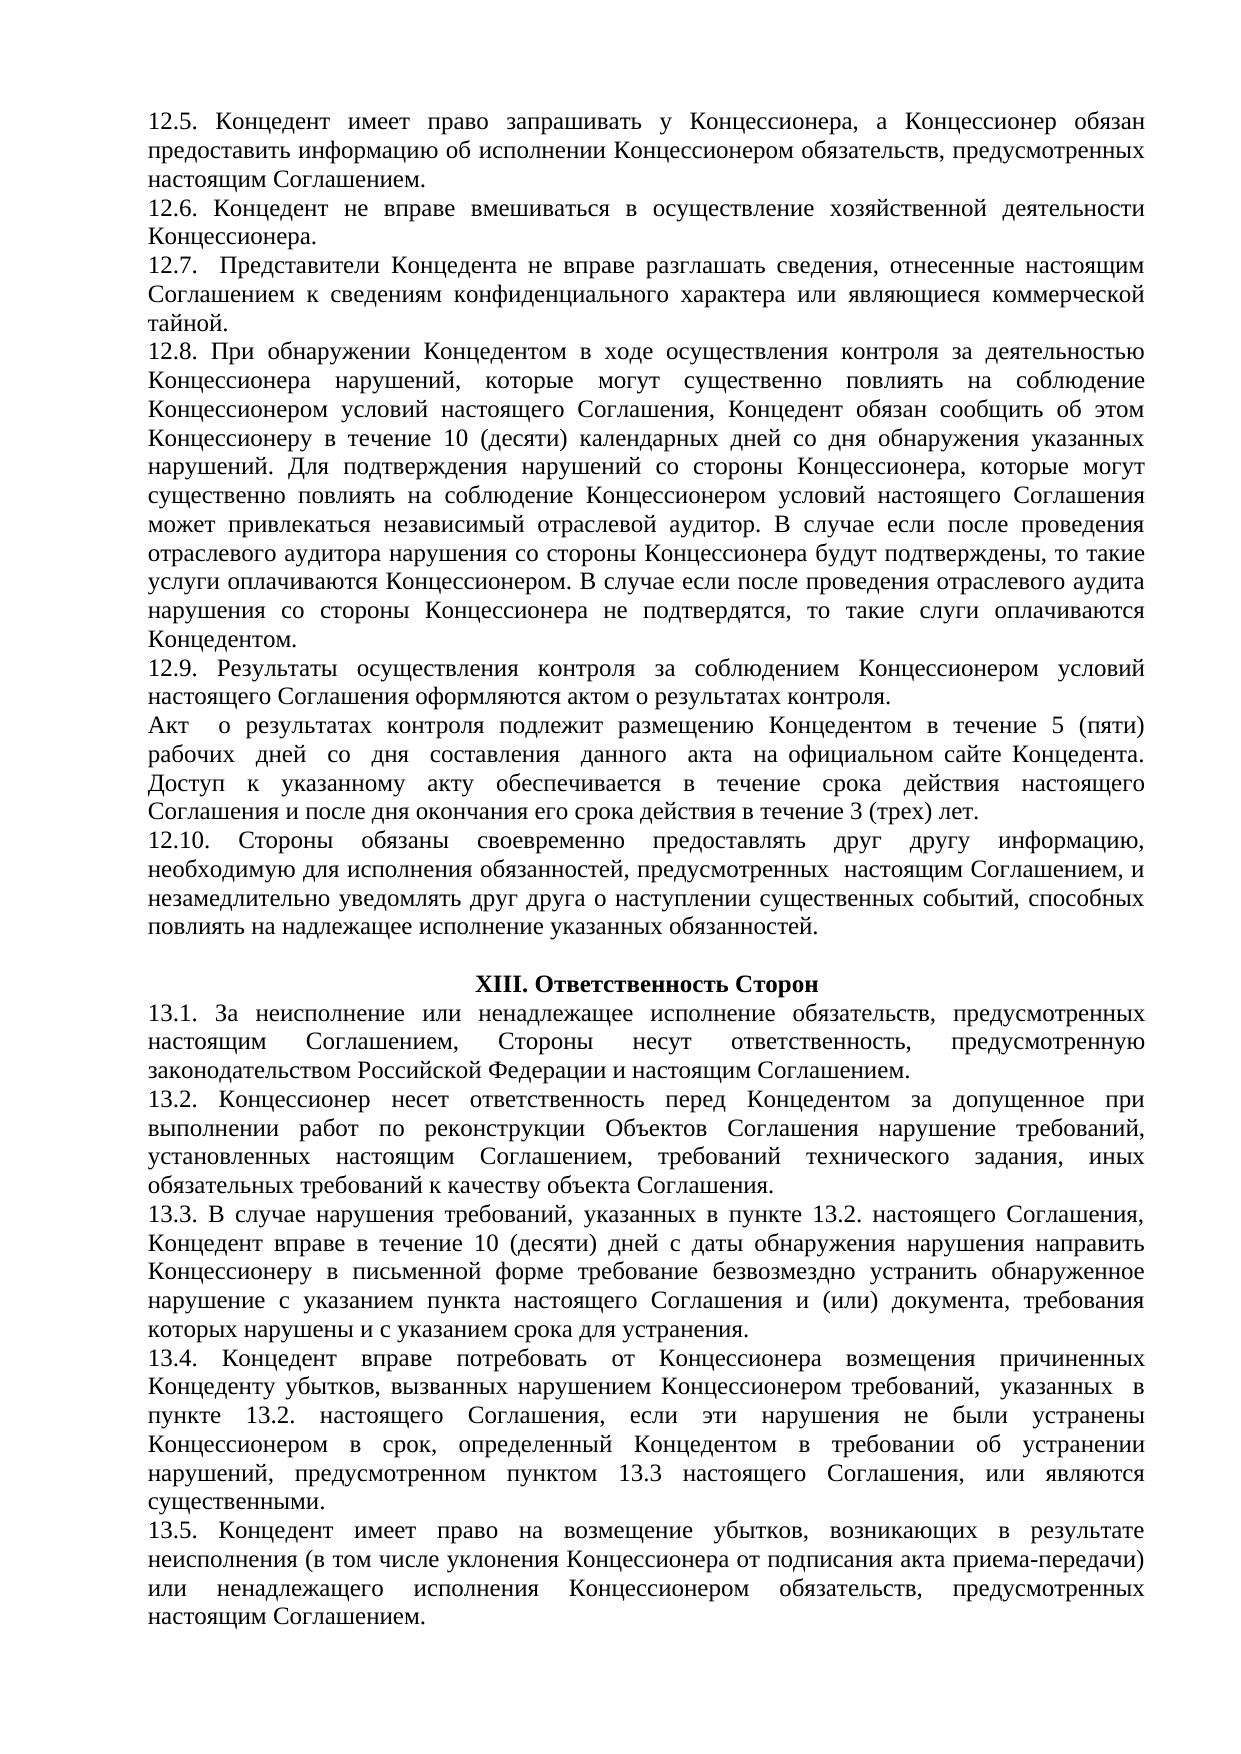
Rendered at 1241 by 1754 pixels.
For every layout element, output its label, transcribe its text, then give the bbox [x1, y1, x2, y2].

text 12.5. Концедент имеет право запрашивать у Концессионера, а Концессионер обязан предоставить информацию об исполнении Концессионером обязательств, предусмотренных настоящим Соглашением. [148, 106, 1146, 193]
text 13.4. Концедент вправе потребовать от Концессионера возмещения причиненных Концеденту убытков, вызванных нарушением Концессионером требований, указанных в пункте 13.2. настоящего Соглашения, если эти нарушения не были устранены Концессионером в срок, определенный Концедентом в требовании об устранении нарушений, предусмотренном пунктом 13.3 настоящего Соглашения, или являются существенными. [148, 1343, 1146, 1515]
text 13.1. За неисполнение или ненадлежащее исполнение обязательств, предусмотренных настоящим Соглашением, Стороны несут ответственность, предусмотренную законодательством Российской Федерации и настоящим Соглашением. [148, 998, 1146, 1084]
text 12.8. При обнаружении Концедентом в ходе осуществления контроля за деятельностью Концессионера нарушений, которые могут существенно повлиять на соблюдение Концессионером условий настоящего Соглашения, Концедент обязан сообщить об этом Концессионеру в течение 10 (десяти) календарных дней со дня обнаружения указанных нарушений. Для подтверждения нарушений со стороны Концессионера, которые могут существенно повлиять на соблюдение Концессионером условий настоящего Соглашения может привлекаться независимый отраслевой аудитор. В случае если после проведения отраслевого аудитора нарушения со стороны Концессионера будут подтверждены, то такие услуги оплачиваются Концессионером. В случае если после проведения отраслевого аудита нарушения со стороны Концессионера не подтвердятся, то такие слуги оплачиваются Концедентом. [148, 336, 1146, 653]
text Акт о результатах контроля подлежит размещению Концедентом в течение 5 (пяти) рабочих дней со дня составления данного акта на официальном сайте Концедента. Доступ к указанному акту обеспечивается в течение срока действия настоящего Соглашения и после дня окончания его срока действия в течение 3 (трех) лет. [148, 710, 1146, 825]
text XIII. Ответственность Сторон [148, 969, 1146, 998]
text 13.2. Концессионер несет ответственность перед Концедентом за допущенное при выполнении работ по реконструкции Объектов Соглашения нарушение требований, установленных настоящим Соглашением, требований технического задания, иных обязательных требований к качеству объекта Соглашения. [148, 1084, 1146, 1199]
text 12.6. Концедент не вправе вмешиваться в осуществление хозяйственной деятельности Концессионера. [148, 193, 1146, 250]
text 12.7. Представители Концедента не вправе разглашать сведения, отнесенные настоящим Соглашением к сведениям конфиденциального характера или являющиеся коммерческой тайной. [148, 250, 1146, 336]
text 13.3. В случае нарушения требований, указанных в пункте 13.2. настоящего Соглашения, Концедент вправе в течение 10 (десяти) дней с даты обнаружения нарушения направить Концессионеру в письменной форме требование безвозмездно устранить обнаруженное нарушение с указанием пункта настоящего Соглашения и (или) документа, требования которых нарушены и с указанием срока для устранения. [148, 1199, 1146, 1343]
text 13.5. Концедент имеет право на возмещение убытков, возникающих в результате неисполнения (в том числе уклонения Концессионера от подписания акта приема-передачи) или ненадлежащего исполнения Концессионером обязательств, предусмотренных настоящим Соглашением. [148, 1515, 1146, 1630]
text 12.10. Стороны обязаны своевременно предоставлять друг другу информацию, необходимую для исполнения обязанностей, предусмотренных настоящим Соглашением, и незамедлительно уведомлять друг друга о наступлении существенных событий, способных повлиять на надлежащее исполнение указанных обязанностей. [148, 825, 1146, 940]
text 12.9. Результаты осуществления контроля за соблюдением Концессионером условий настоящего Соглашения оформляются актом о результатах контроля. [148, 653, 1146, 710]
